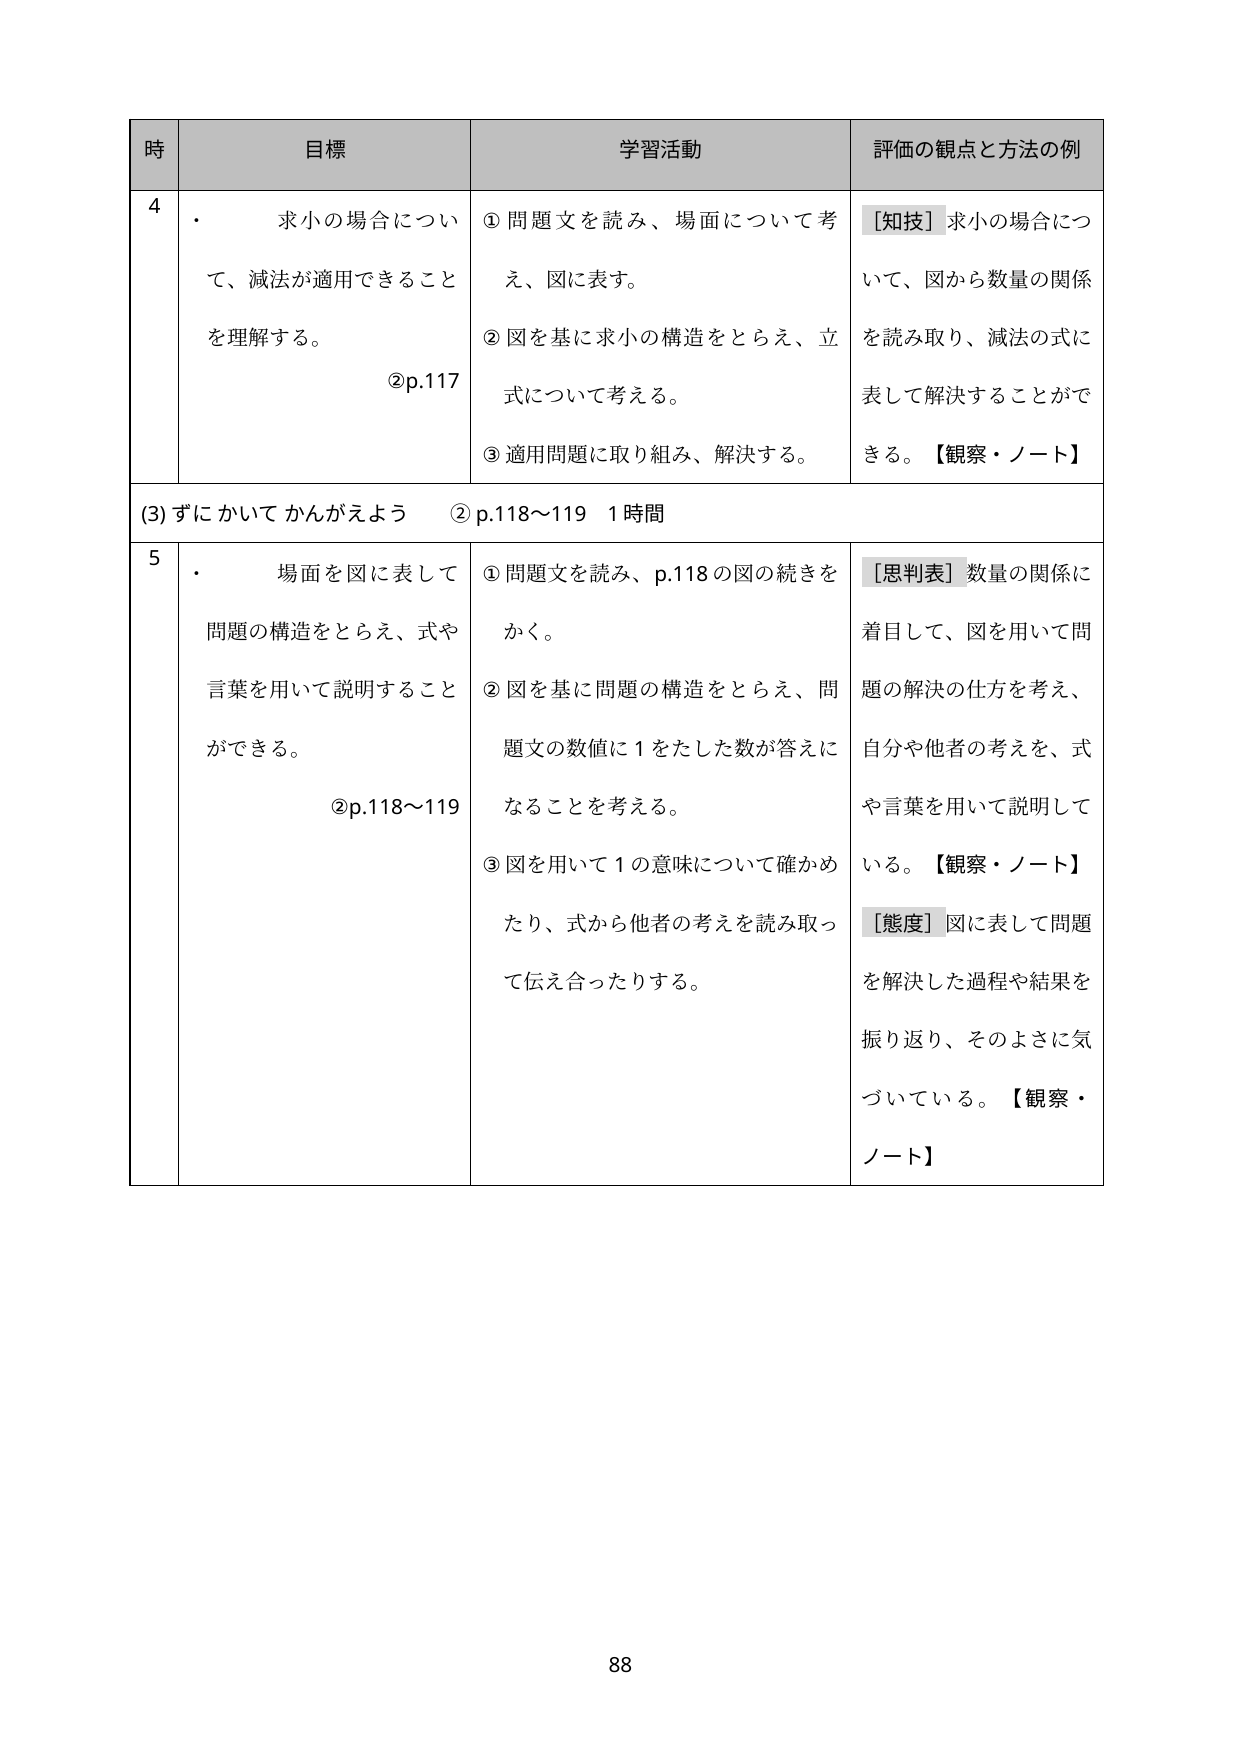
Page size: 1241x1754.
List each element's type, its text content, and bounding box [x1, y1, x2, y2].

table_cell (3) ずに かいて かんがえよう ②p.118～119 1時間 [131, 484, 1103, 542]
table_cell 場面を図に表して問題の構造をとらえ、式や言葉を用いて説明することができる。 ②p.118～119 [179, 543, 470, 1184]
table_header 時 [131, 120, 178, 190]
table_cell ①問題文を読み、場面について考え、図に表す。 ②図を基に求小の構造をとらえ、立式について考える。 ③適用問題に取り組み、解決する。 [471, 191, 850, 482]
table_cell ［思判表］数量の関係に着目して、図を用いて問題の解決の仕方を考え、自分や他者の考えを、式や言葉を用いて説明している。【観察・ノート】 ［態度］図に表して問題を解決した過程や結果を振り返り、そのよさに気づいている。【観察・ノート】 [851, 543, 1103, 1184]
table_cell ［知技］求小の場合について、図から数量の関係を読み取り、減法の式に表して解決することができる。【観察・ノート】 [851, 191, 1103, 482]
table_header 学習活動 [471, 120, 850, 190]
table_cell 求小の場合について、減法が適用できることを理解する。 ②p.117 [179, 191, 470, 482]
table_header 評価の観点と方法の例 [851, 120, 1103, 190]
table_cell ①問題文を読み、p.118の図の続きをかく。 ②図を基に問題の構造をとらえ、問題文の数値に1をたした数が答えになることを考える。 ③図を用いて1の意味について確かめたり、式から他者の考えを読み取って伝え合ったりする。 [471, 543, 850, 1184]
table_header 目標 [179, 120, 470, 190]
table_cell 4 [131, 191, 178, 482]
table_cell 5 [131, 543, 178, 1184]
